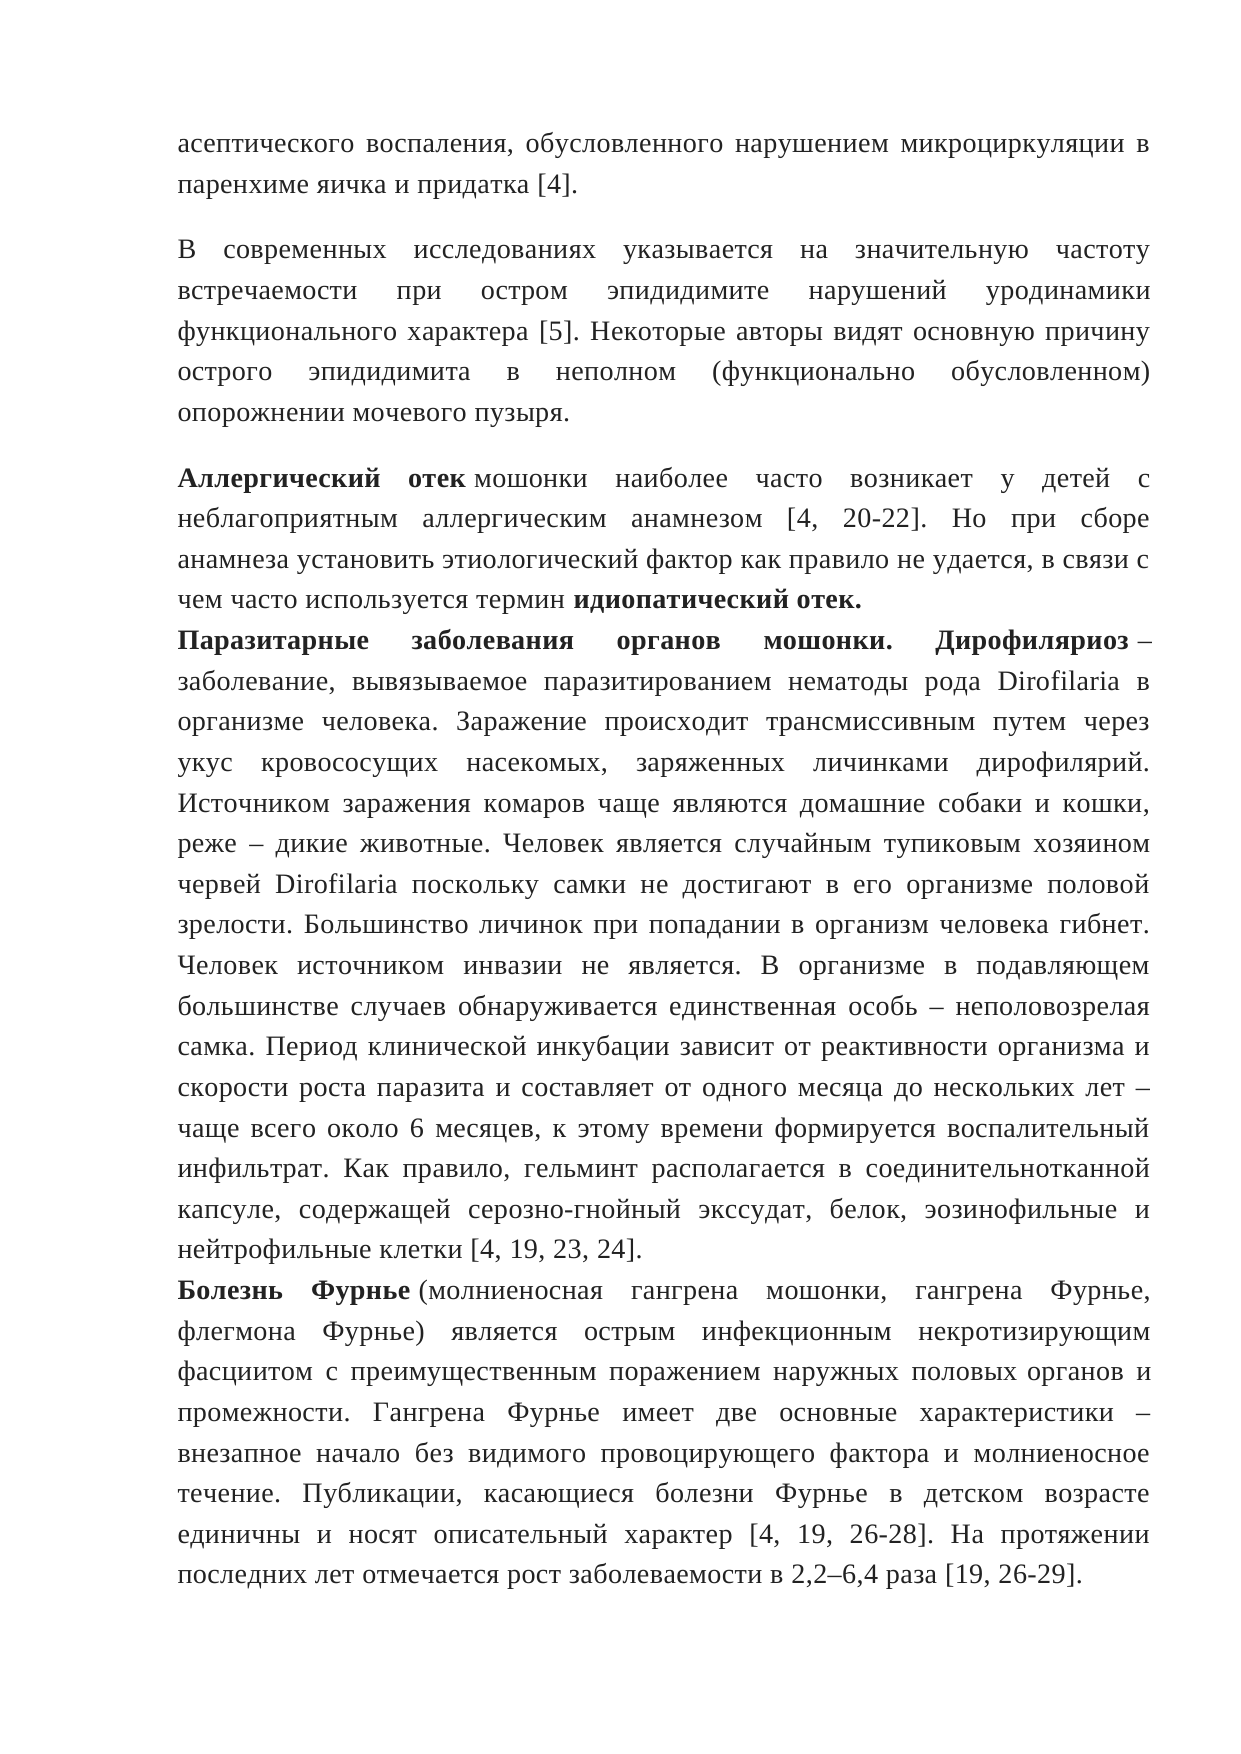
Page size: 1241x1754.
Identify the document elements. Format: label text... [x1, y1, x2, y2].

text Болезнь Фурнье (молниеносная гангрена мошонки, гангрена Фурнье, флегмона Фурнье) является острым инфекционным некротизирующим фасциитом с преимущественным поражением наружных половых органов и промежности. Гангрена Фурнье имеет две основные характеристики – внезапное начало без видимого провоцирующего фактора и молниеносное течение. Публикации, касающиеся болезни Фурнье в детском возрасте единичны и носят описательный характер [4, 19, 26-28]. На протяжении последних лет отмечается рост заболеваемости в 2,2–6,4 раза [19, 26-29]. [177, 1265, 1152, 1590]
text Аллергический отек мошонки наиболее часто возникает у детей с неблагоприятным аллергическим анамнезом [4, 20-22]. Но при сборе анамнеза установить этиологический фактор как правило не удается, в связи с чем часто используется термин идиопатический отек. [177, 452, 1152, 615]
text Паразитарные заболевания органов мошонки. Дирофиляриоз – заболевание, вывязываемое паразитированием нематоды рода Dirofilaria в организме человека. Заражение происходит трансмиссивным путем через укус кровососущих насекомых, заряженных личинками дирофилярий. Источником заражения комаров чаще являются домашние собаки и кошки, реже – дикие животные. Человек является случайным тупиковым хозяином червей Dirofilaria поскольку самки не достигают в его организме половой зрелости. Большинство личинок при попадании в организм человека гибнет. Человек источником инвазии не является. В организме в подавляющем большинстве случаев обнаруживается единственная особь – неполовозрелая самка. Период клинической инкубации зависит от реактивности организма и скорости роста паразита и составляет от одного месяца до нескольких лет – чаще всего около 6 месяцев, к этому времени формируется воспалительный инфильтрат. Как правило, гельминт располагается в соединительнотканной капсуле, содержащей серозно-гнойный экссудат, белок, эозинофильные и нейтрофильные клетки [4, 19, 23, 24]. [177, 615, 1152, 1265]
text В современных исследованиях указывается на значительную частоту встречаемости при остром эпидидимите нарушений уродинамики функционального характера [5]. Некоторые авторы видят основную причину острого эпидидимита в неполном (функционально обусловленном) опорожнении мочевого пузыря. [177, 224, 1152, 427]
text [177, 118, 1152, 199]
